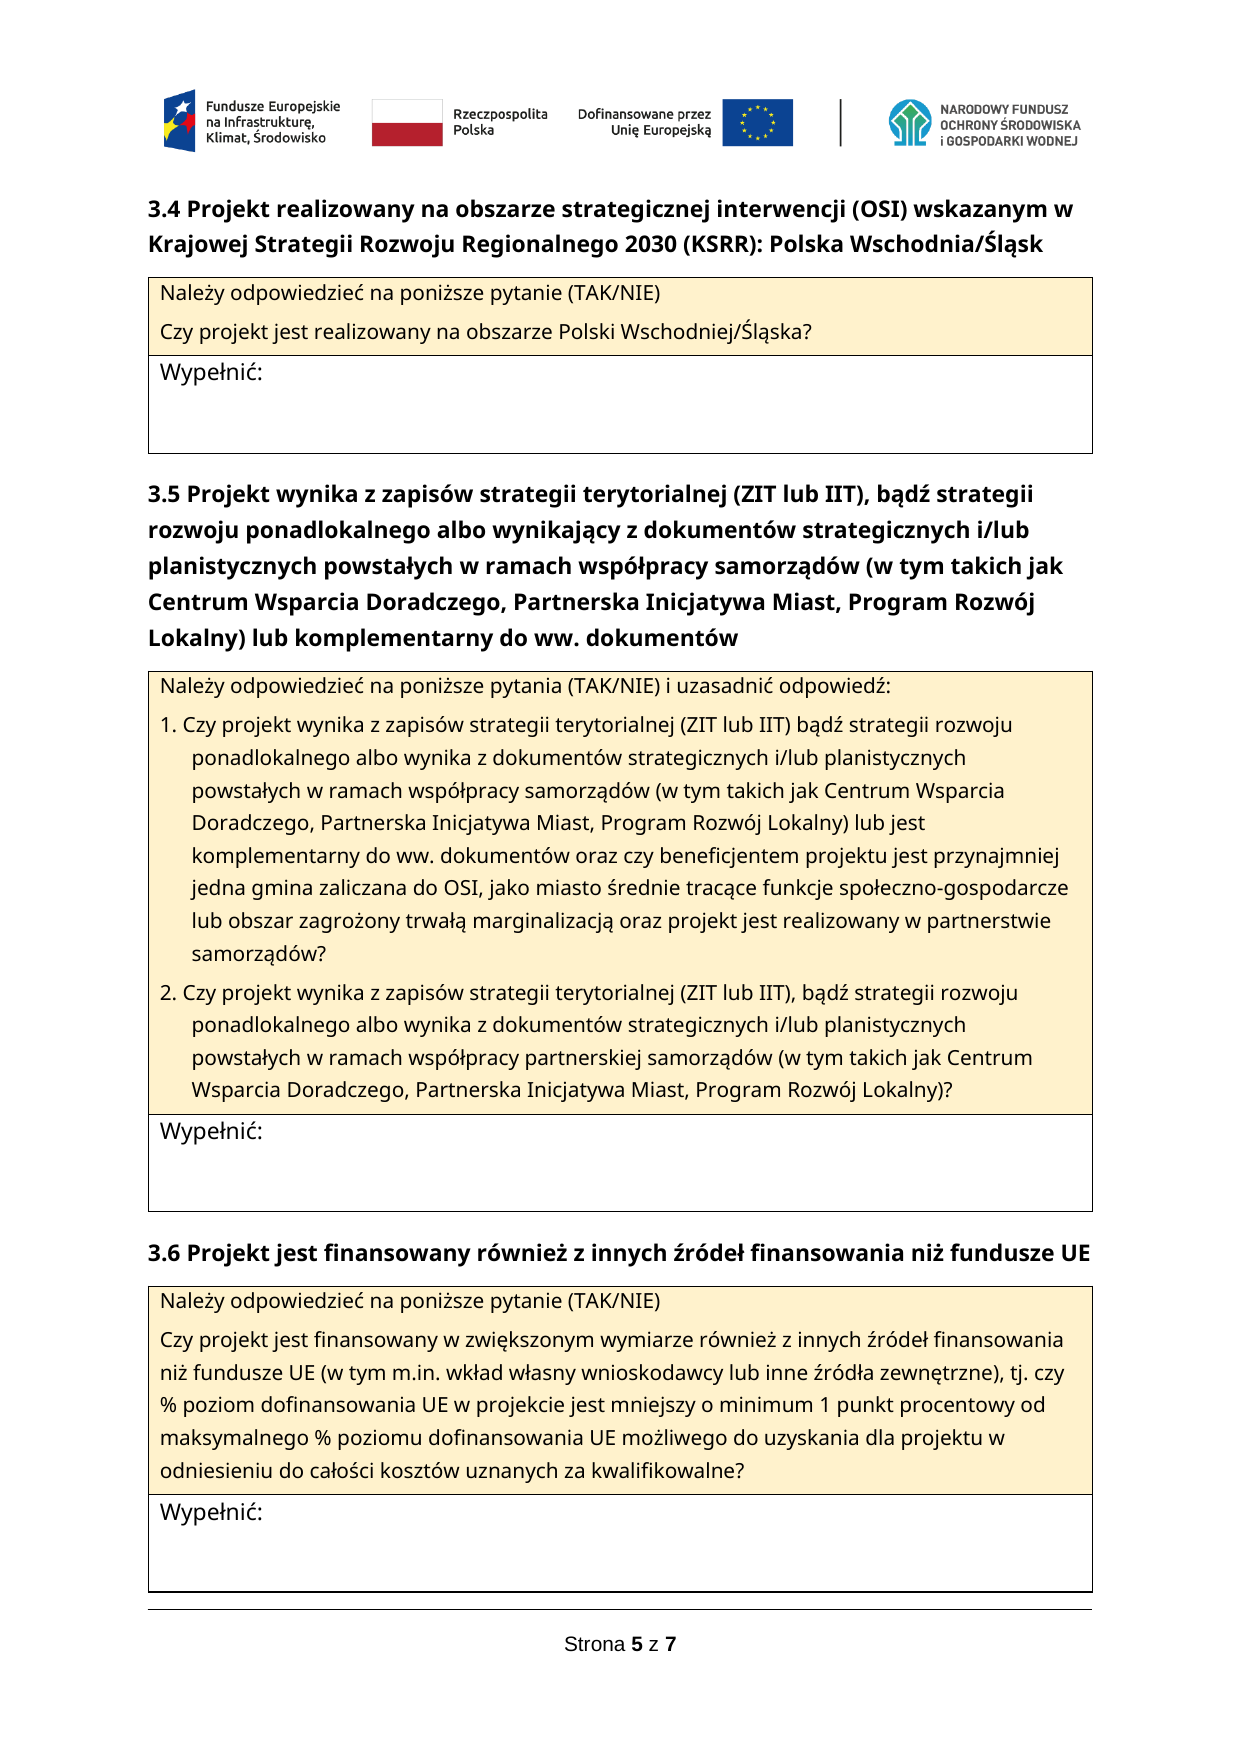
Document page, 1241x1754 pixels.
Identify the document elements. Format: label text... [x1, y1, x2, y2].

picture [147, 73, 1093, 168]
table_cell Wypełnić: [149, 356, 1092, 452]
text 3.4 Projekt realizowany na obszarze strategicznej interwencji (OSI) wskazanym w Krajowej Strategii Rozwoju Regionalnego 2030 (KSRR): Polska Wschodnia/Śląsk [148, 192, 1092, 260]
table_header Należy odpowiedzieć na poniższe pytania (TAK/NIE) i uzasadnić odpowiedź: 1. Czy projekt wynika z zapisów strategii terytorialnej (ZIT lub IIT) bądź strategii rozwoju ponadlokalnego albo wynika z dokumentów strategicznych i/lub planistycznych powstałych w ramach współpracy samorządów (w tym takich jak Centrum Wsparcia Doradczego, Partnerska Inicjatywa Miast, Program Rozwój Lokalny) lub jest komplementarny do ww. dokumentów oraz czy beneficjentem projektu jest przynajmniej jedna gmina zaliczana do OSI, jako miasto średnie tracące funkcje społeczno-gospodarcze lub obszar zagrożony trwałą marginalizacją oraz projekt jest realizowany w partnerstwie samorządów? 2. Czy projekt wynika z zapisów strategii terytorialnej (ZIT lub IIT), bądź strategii rozwoju ponadlokalnego albo wynika z dokumentów strategicznych i/lub planistycznych powstałych w ramach współpracy partnerskiej samorządów (w tym takich jak Centrum Wsparcia Doradczego, Partnerska Inicjatywa Miast, Program Rozwój Lokalny)? [149, 672, 1092, 1114]
text 3.5 Projekt wynika z zapisów strategii terytorialnej (ZIT lub IIT), bądź strategii rozwoju ponadlokalnego albo wynikający z dokumentów strategicznych i/lub planistycznych powstałych w ramach współpracy samorządów (w tym takich jak Centrum Wsparcia Doradczego, Partnerska Inicjatywa Miast, Program Rozwój Lokalny) lub komplementarny do ww. dokumentów [148, 478, 1092, 653]
table_cell Wypełnić: [149, 1115, 1092, 1211]
table_header Należy odpowiedzieć na poniższe pytanie (TAK/NIE) Czy projekt jest finansowany w zwiększonym wymiarze również z innych źródeł finansowania niż fundusze UE (w tym m.in. wkład własny wnioskodawcy lub inne źródła zewnętrzne), tj. czy % poziom dofinansowania UE w projekcie jest mniejszy o minimum 1 punkt procentowy od maksymalnego % poziomu dofinansowania UE możliwego do uzyskania dla projektu w odniesieniu do całości kosztów uznanych za kwalifikowalne? [149, 1287, 1092, 1494]
table_cell Wypełnić: [149, 1495, 1092, 1591]
text 3.6 Projekt jest finansowany również z innych źródeł finansowania niż fundusze UE [148, 1237, 1092, 1268]
table_header Należy odpowiedzieć na poniższe pytanie (TAK/NIE) Czy projekt jest realizowany na obszarze Polski Wschodniej/Śląska? [149, 278, 1092, 355]
